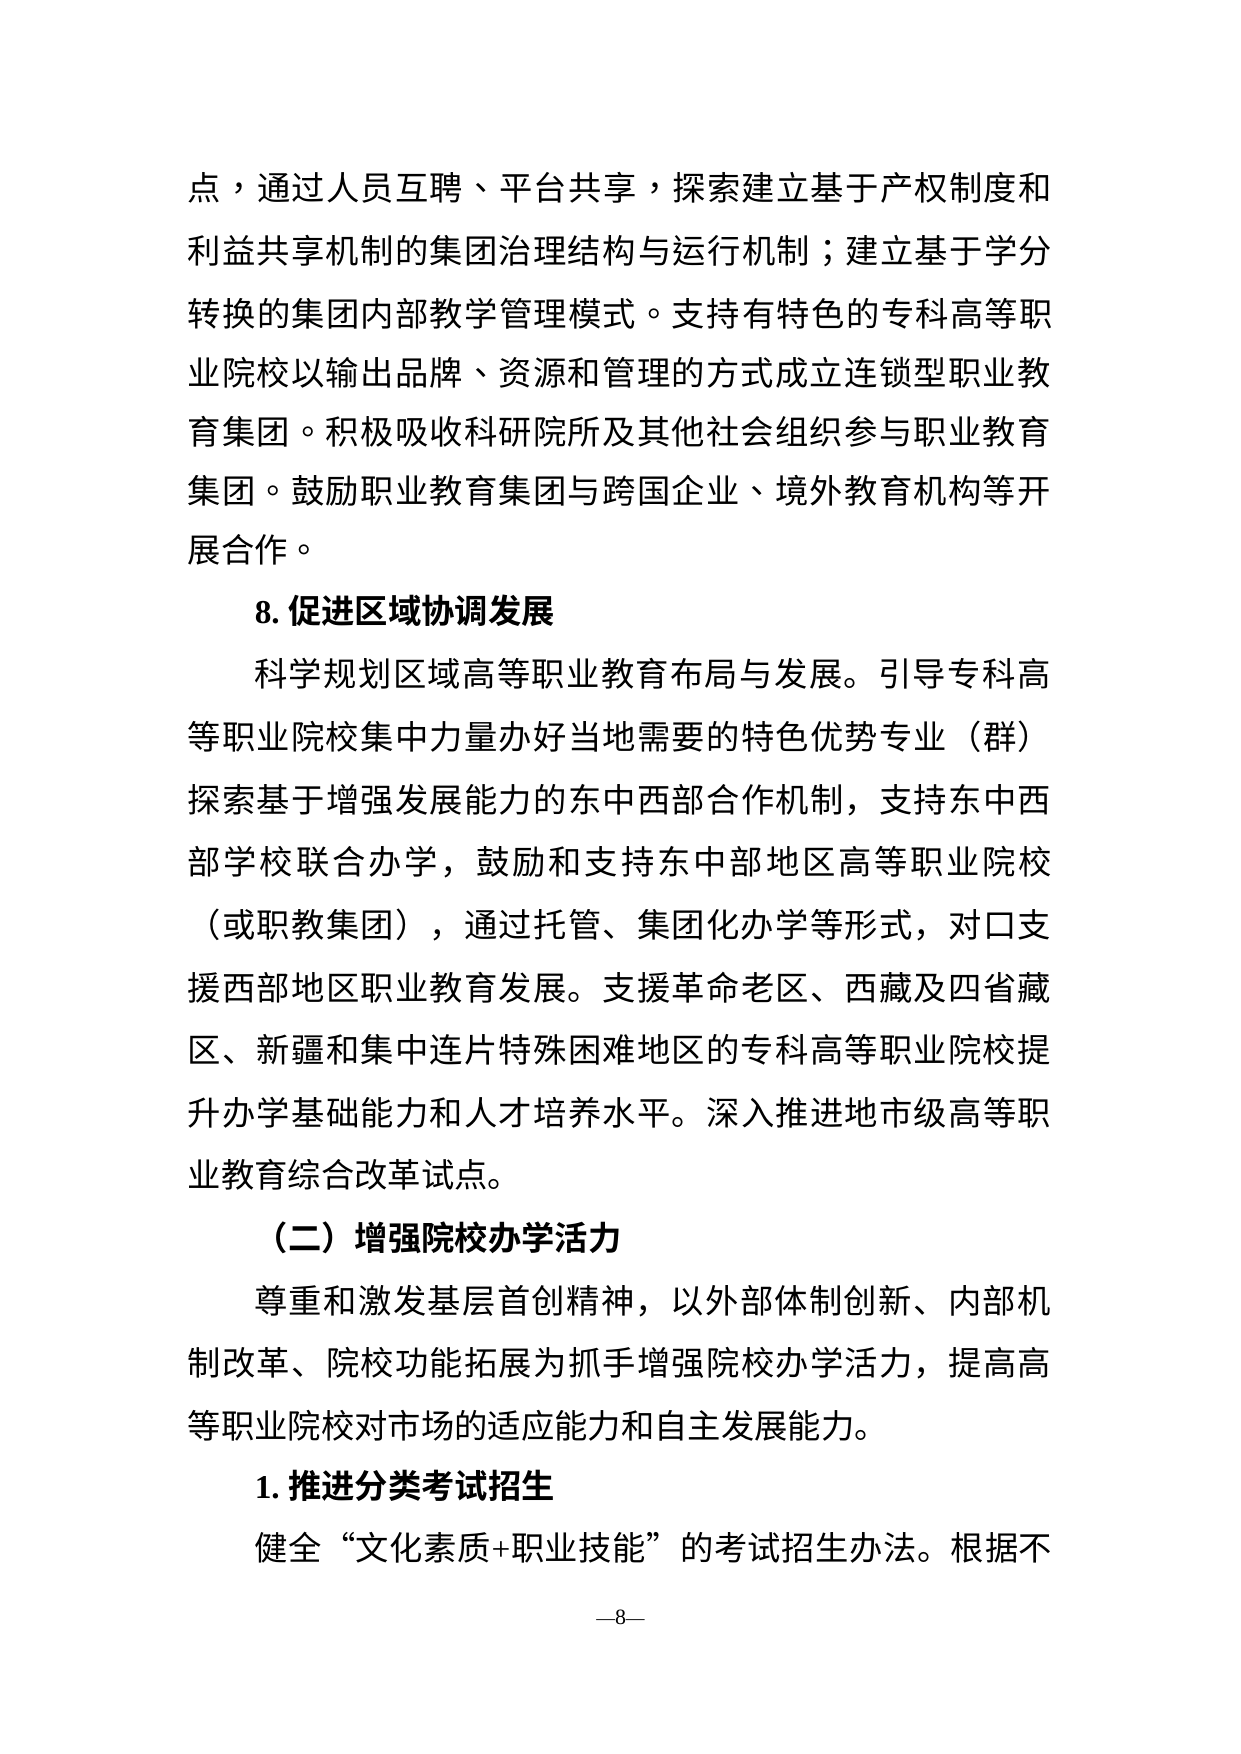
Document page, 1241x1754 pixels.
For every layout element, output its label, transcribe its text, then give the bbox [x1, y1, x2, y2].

text 科学规划区域高等职业教育布局与发展。引导专科高等职业院校集中力量办好当地需要的特色优势专业（群）。探索基于增强发展能力的东中西部合作机制，支持东中西部学校联合办学，鼓励和支持东中部地区高等职业院校（或职教集团），通过托管、集团化办学等形式，对口支援西部地区职业教育发展。支援革命老区、西藏及四省藏区、新疆和集中连片特殊困难地区的专科高等职业院校提升办学基础能力和人才培养水平。深入推进地市级高等职业教育综合改革试点。 [187, 648, 1053, 1197]
subtitle 1. 推进分类考试招生 [187, 1462, 1053, 1508]
subtitle 8. 促进区域协调发展 [187, 585, 1053, 634]
subtitle （二）增强院校办学活力 [187, 1212, 1053, 1260]
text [187, 162, 1053, 572]
text 尊重和激发基层首创精神，以外部体制创新、内部机制改革、院校功能拓展为抓手增强院校办学活力，提高高等职业院校对市场的适应能力和自主发展能力。 [187, 1274, 1053, 1448]
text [187, 1521, 1053, 1569]
